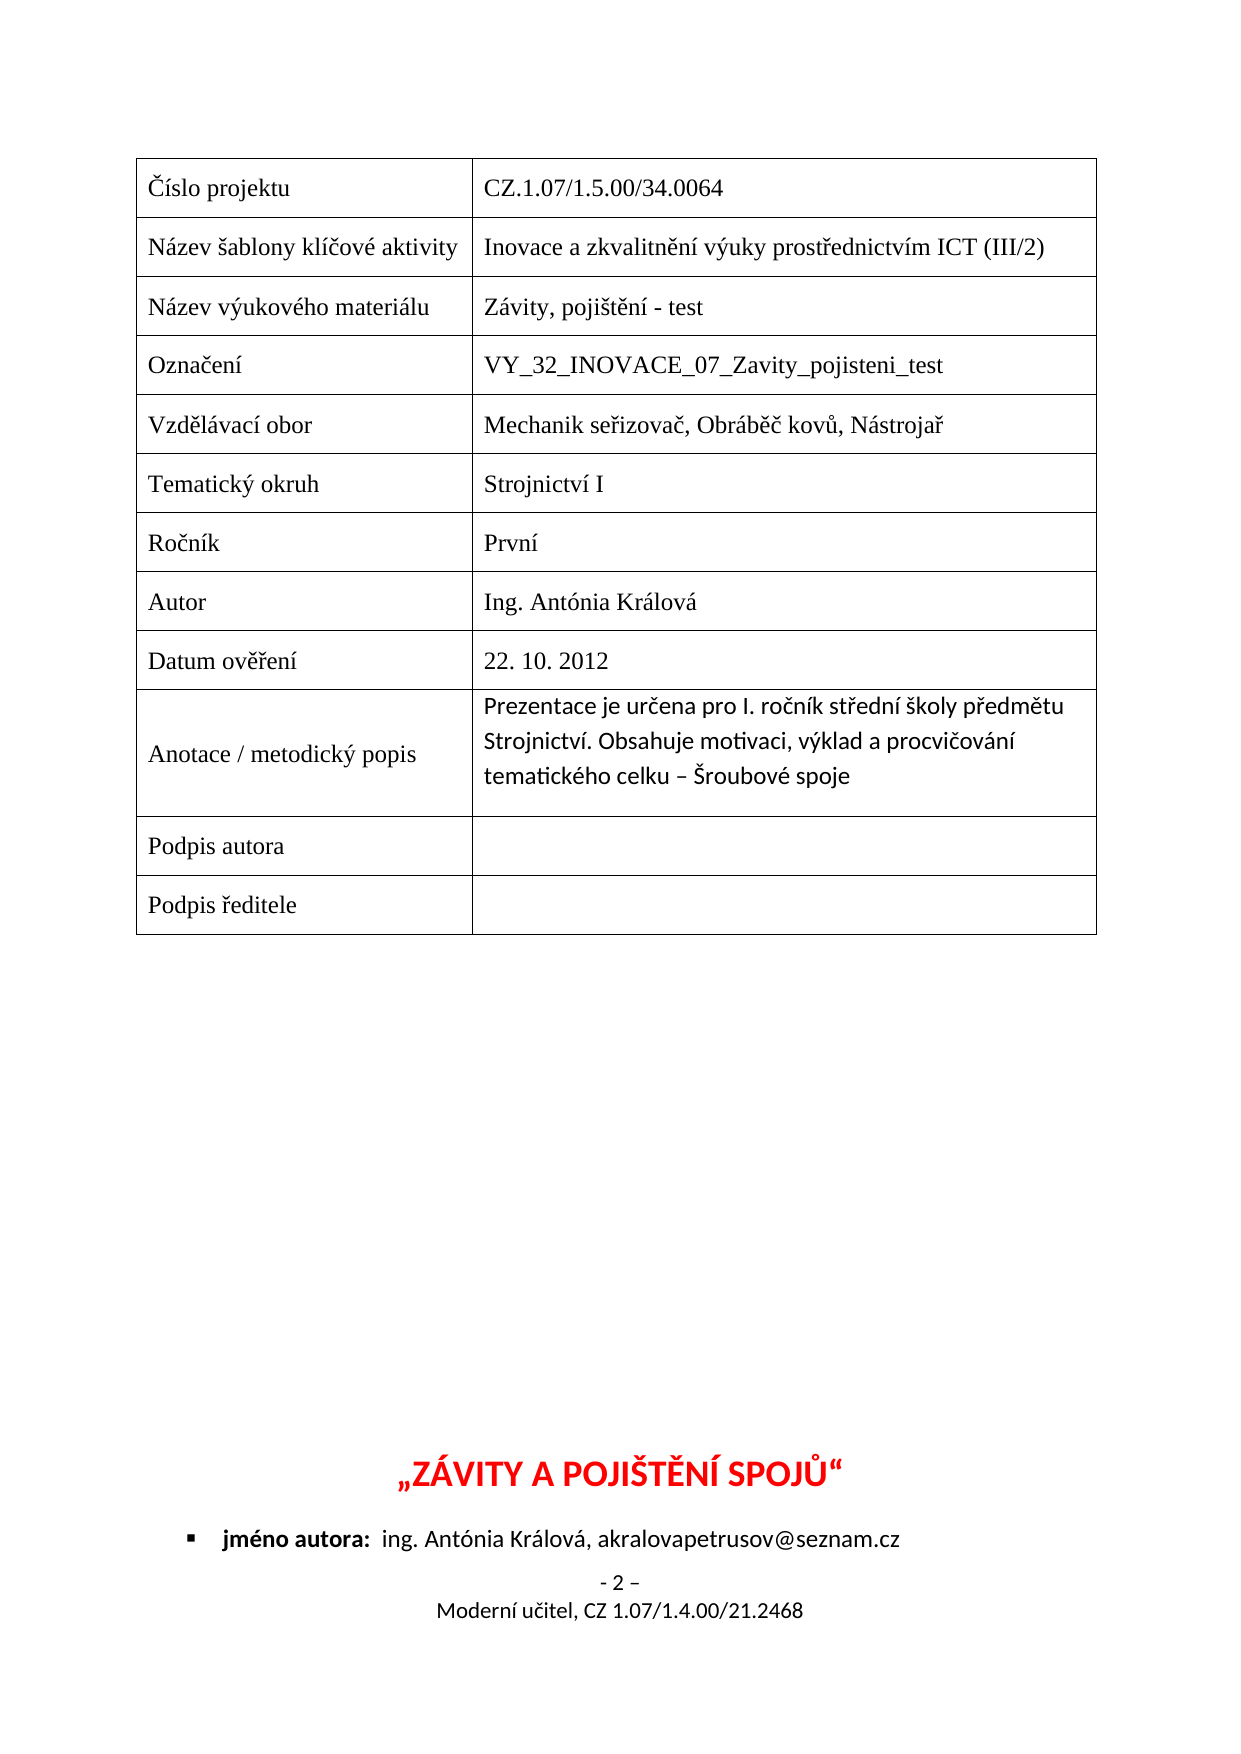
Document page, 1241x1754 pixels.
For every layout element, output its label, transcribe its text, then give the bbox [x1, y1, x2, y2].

table_cell Název šablony klíčové aktivity [137, 218, 472, 276]
table_cell [473, 876, 1096, 934]
table_cell Číslo projektu [137, 159, 472, 217]
table_cell Závity, pojištění - test [473, 277, 1096, 335]
table_cell První [473, 513, 1096, 571]
table_cell Anotace / metodický popis [137, 690, 472, 816]
text „ZÁVITY A POJIŠTĚNÍ SPOJŮ“ [148, 1449, 1093, 1495]
table_cell VY_32_INOVACE_07_Zavity_pojisteni_test [473, 336, 1096, 394]
table_cell Tematický okruh [137, 454, 472, 512]
table_cell 22. 10. 2012 [473, 631, 1096, 689]
table_cell Strojnictví I [473, 454, 1096, 512]
table_cell Označení [137, 336, 472, 394]
table_cell Vzdělávací obor [137, 395, 472, 453]
table_cell Název výukového materiálu [137, 277, 472, 335]
table_cell Datum ověření [137, 631, 472, 689]
table_cell CZ.1.07/1.5.00/34.0064 [473, 159, 1096, 217]
table_cell Ing. Antónia Králová [473, 572, 1096, 630]
table_cell Podpis ředitele [137, 876, 472, 934]
table_cell Podpis autora [137, 817, 472, 875]
table_cell [473, 817, 1096, 875]
table_cell Mechanik seřizovač, Obráběč kovů, Nástrojař [473, 395, 1096, 453]
table_cell Inovace a zkvalitnění výuky prostřednictvím ICT (III/2) [473, 218, 1096, 276]
list jméno autora: ing. Antónia Králová, akralovapetrusov@seznam.cz [185, 1523, 1093, 1554]
table_cell Ročník [137, 513, 472, 571]
table_cell Prezentace je určena pro I. ročník střední školy předmětu Strojnictví. Obsahuje motivaci, výklad a procvičování tematického celku – Šroubové spoje [473, 690, 1096, 816]
table_cell Autor [137, 572, 472, 630]
